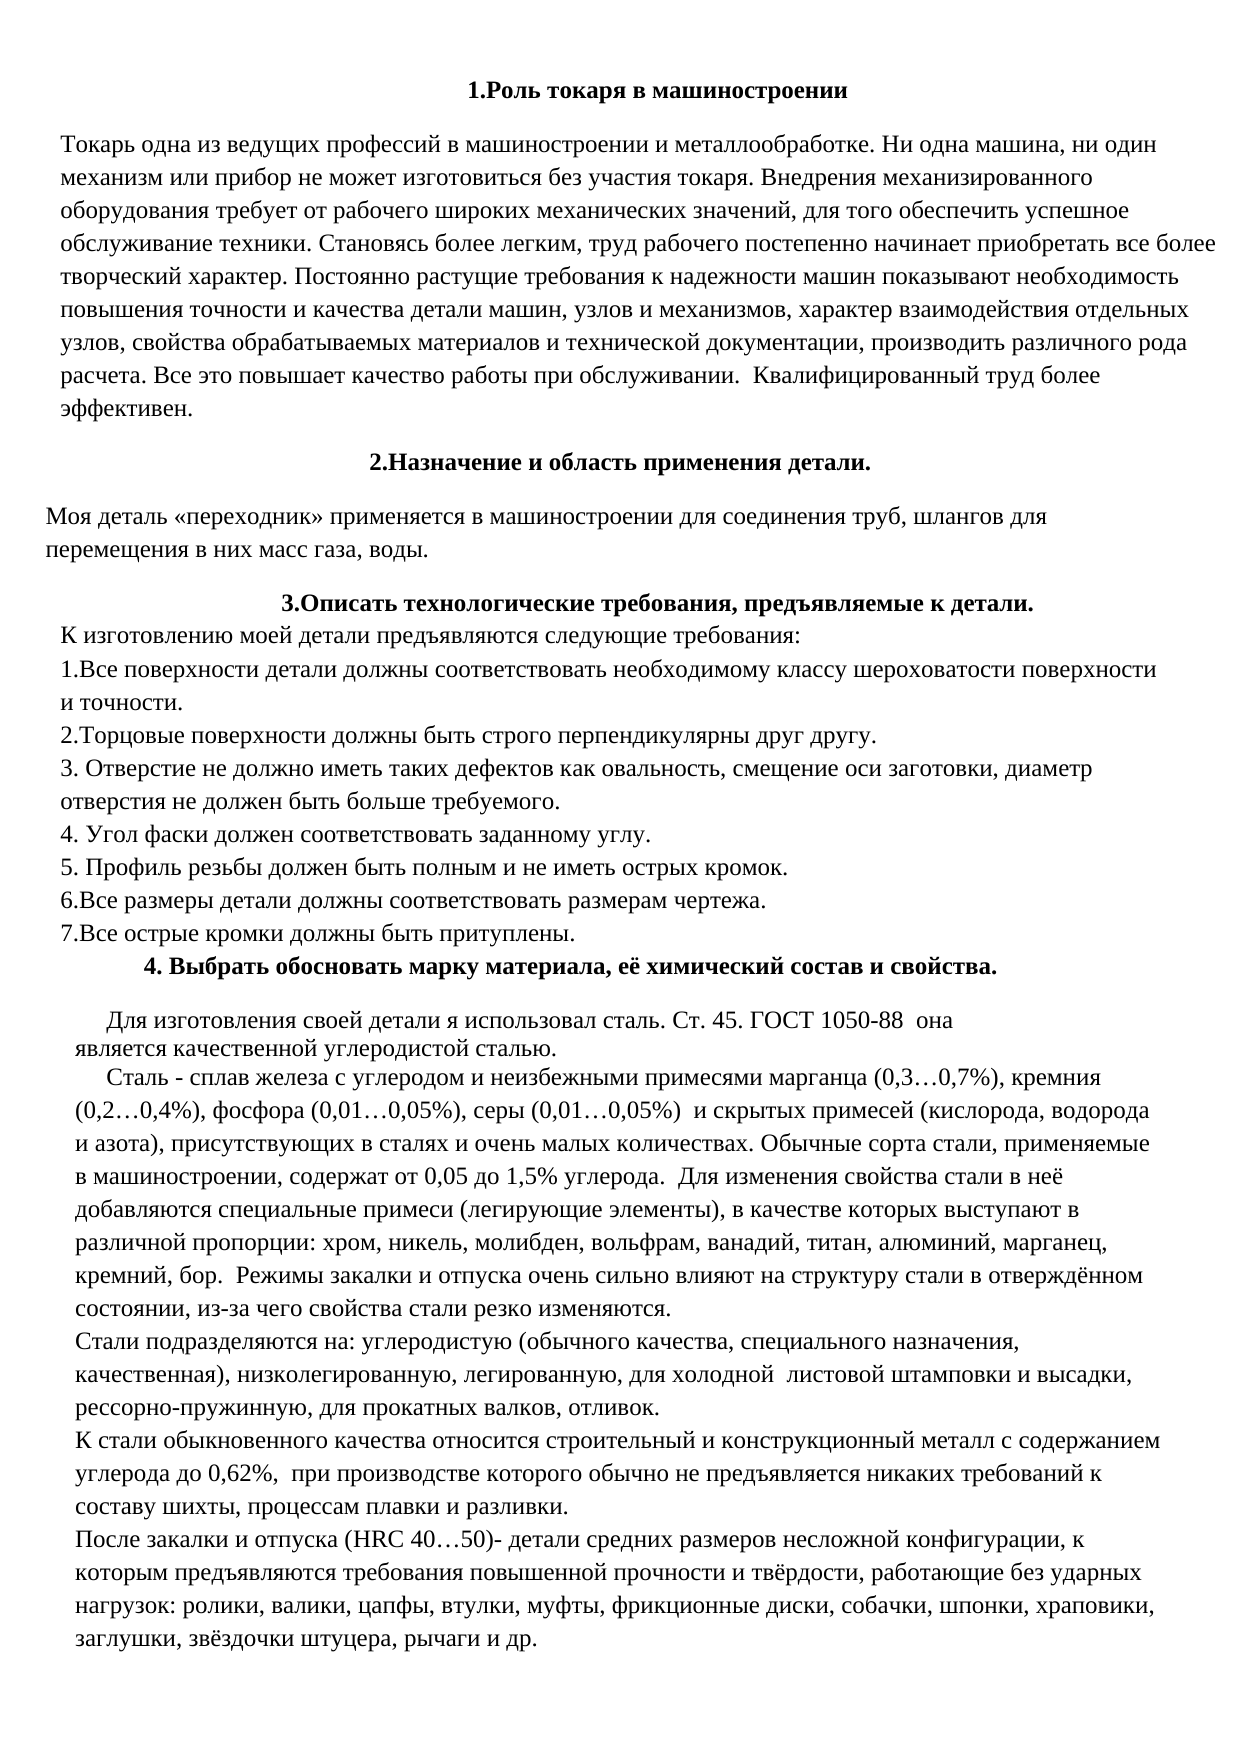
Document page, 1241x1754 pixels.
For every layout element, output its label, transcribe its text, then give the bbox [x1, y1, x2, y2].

text Для изготовления своей детали я использовал сталь. Ст. 45. ГОСТ 1050-88 она [75, 1005, 1165, 1033]
list К изготовлению моей детали предъявляются следующие требования: [60, 621, 1165, 649]
text 1.Все поверхности детали должны соответствовать необходимому классу шероховатости поверхности и точности. [60, 654, 1165, 715]
text является качественной углеродистой сталью. [75, 1033, 1165, 1062]
list 1.Роль токаря в машиностроении [150, 75, 1165, 104]
text 3. Отверстие не должно иметь таких дефектов как овальность, смещение оси заготовки, диаметр отверстия не должен быть больше требуемого. [60, 753, 1165, 814]
text Токарь одна из ведущих профессий в машиностроении и металлообработке. Ни одна машина, ни один механизм или прибор не может изготовиться без участия токаря. Внедрения механизированного оборудования требует от рабочего широких механических значений, для того обеспечить успешное обслуживание техники. Становясь более легким, труд рабочего постепенно начинает приобретать все более творческий характер. Постоянно растущие требования к надежности машин показывают необходимость повышения точности и качества детали машин, узлов и механизмов, характер взаимодействия отдельных узлов, свойства обрабатываемых материалов и технической документации, производить различного рода расчета. Все это повышает качество работы при обслуживании. Квалифицированный труд более эффективен. [60, 129, 1224, 422]
text Сталь - сплав железа с углеродом и неизбежными примесями марганца (0,3…0,7%), кремния (0,2…0,4%), фосфора (0,01…0,05%), серы (0,01…0,05%) и скрытых примесей (кислорода, водорода и азота), присутствующих в сталях и очень малых количествах. Обычные сорта стали, применяемые в машиностроении, содержат от 0,05 до 1,5% углерода. Для изменения свойства стали в неё добавляются специальные примеси (легирующие элементы), в качестве которых выступают в различной пропорции: хром, никель, молибден, вольфрам, ванадий, титан, алюминий, марганец, кремний, бор. Режимы закалки и отпуска очень сильно влияют на структуру стали в отверждённом состоянии, из-за чего свойства стали резко изменяются. [75, 1062, 1165, 1322]
text 6.Все размеры детали должны соответствовать размерам чертежа. [60, 885, 1165, 913]
text 2.Торцовые поверхности должны быть строго перпендикулярны друг другу. [60, 720, 1165, 748]
text 7.Все острые кромки должны быть притуплены. [60, 918, 1165, 947]
text После закалки и отпуска (HRC 40…50)- детали средних размеров несложной конфигурации, к которым предъявляются требования повышенной прочности и твёрдости, работающие без ударных нагрузок: ролики, валики, цапфы, втулки, муфты, фрикционные диски, собачки, шпонки, храповики, заглушки, звёздочки штуцера, рычаги и др. [75, 1524, 1165, 1652]
text 2.Назначение и область применения детали. [75, 447, 1165, 476]
text 4. Выбрать обосновать марку материала, её химический состав и свойства. [75, 951, 1165, 979]
list 3.Описать технологические требования, предъявляемые к детали. [150, 588, 1165, 616]
text 4. Угол фаски должен соответствовать заданному углу. [60, 819, 1165, 847]
text 5. Профиль резьбы должен быть полным и не иметь острых кромок. [60, 852, 1165, 881]
text Моя деталь «переходник» применяется в машиностроении для соединения труб, шлангов для перемещения в них масс газа, воды. [45, 501, 1165, 562]
text К стали обыкновенного качества относится строительный и конструкционный металл с содержанием углерода до 0,62%, при производстве которого обычно не предъявляется никаких требований к составу шихты, процессам плавки и разливки. [75, 1425, 1165, 1520]
text Стали подразделяются на: углеродистую (обычного качества, специального назначения, качественная), низколегированную, легированную, для холодной листовой штамповки и высадки, рессорно-пружинную, для прокатных валков, отливок. [75, 1326, 1165, 1421]
